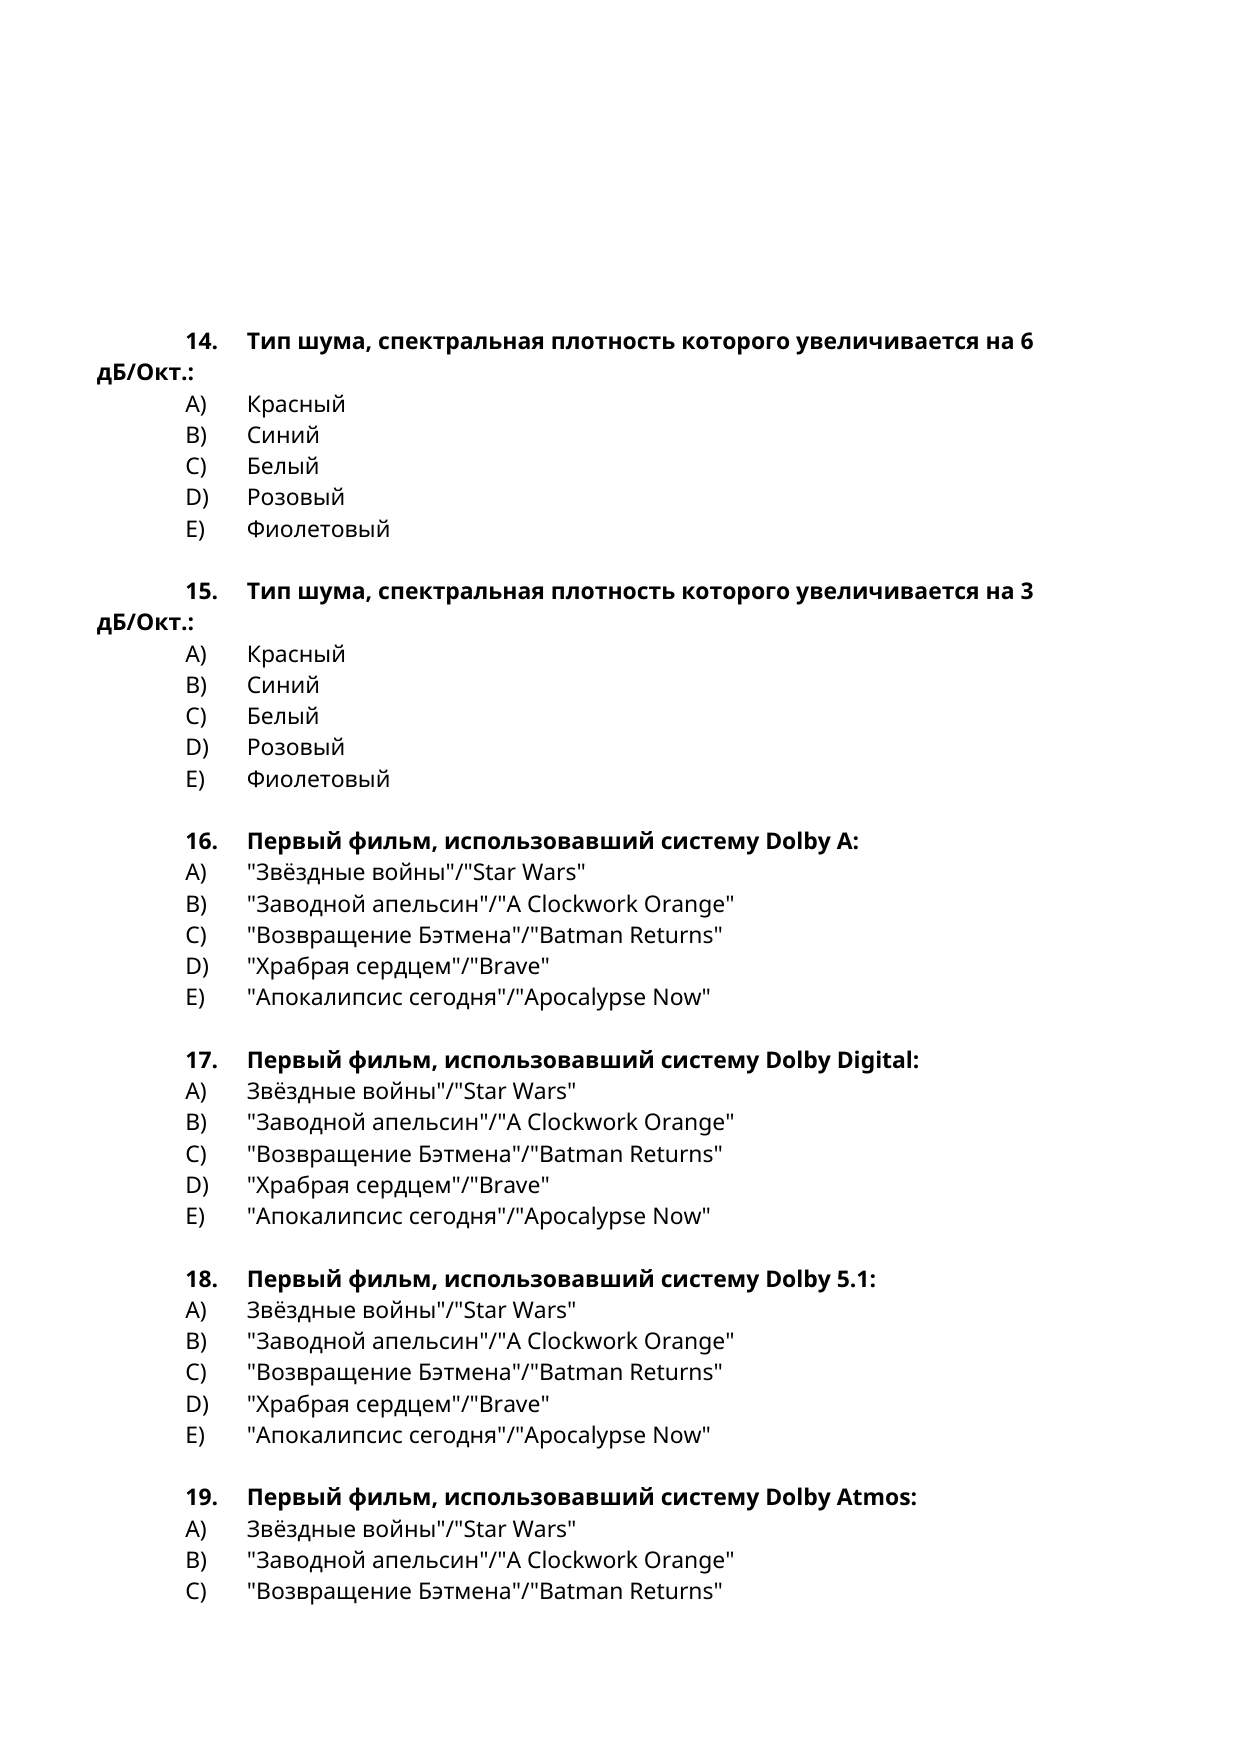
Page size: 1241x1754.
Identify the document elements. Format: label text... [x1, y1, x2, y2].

list "Звёздные войны"/"Star Wars" [97, 856, 1100, 887]
list Тип шума, спектральная плотность которого увеличивается на 6 дБ/Окт.: [97, 325, 1100, 387]
list Белый [97, 700, 1100, 731]
list Фиолетовый [97, 512, 1100, 544]
list Синий [97, 419, 1100, 450]
list Красный [97, 387, 1100, 419]
list "Возвращение Бэтмена"/"Batman Returns" [97, 1575, 1100, 1606]
list "Заводной апельсин"/"A Clockwork Orange" [97, 1544, 1100, 1575]
list Первый фильм, использовавший систему Dolby Atmos: [97, 1481, 1100, 1512]
list "Апокалипсис сегодня"/"Apocalypse Now" [97, 1200, 1100, 1231]
list Розовый [97, 731, 1100, 762]
list "Возвращение Бэтмена"/"Batman Returns" [97, 1137, 1100, 1169]
list Первый фильм, использовавший систему Dolby Digital: [97, 1044, 1100, 1075]
list Тип шума, спектральная плотность которого увеличивается на 3 дБ/Окт.: [97, 575, 1100, 637]
list "Заводной апельсин"/"A Clockwork Orange" [97, 1325, 1100, 1356]
list Белый [97, 450, 1100, 481]
list "Апокалипсис сегодня"/"Apocalypse Now" [97, 1419, 1100, 1450]
list Первый фильм, использовавший систему Dolby 5.1: [97, 1262, 1100, 1294]
list Звёздные войны"/"Star Wars" [97, 1294, 1100, 1325]
list Розовый [97, 481, 1100, 512]
list Синий [97, 669, 1100, 700]
list "Храбрая сердцем"/"Brave" [97, 1387, 1100, 1419]
list "Храбрая сердцем"/"Brave" [97, 1169, 1100, 1200]
list "Храбрая сердцем"/"Brave" [97, 950, 1100, 981]
list Красный [97, 637, 1100, 669]
list Первый фильм, использовавший систему Dolby A: [97, 825, 1100, 856]
list "Заводной апельсин"/"A Clockwork Orange" [97, 1106, 1100, 1137]
list Звёздные войны"/"Star Wars" [97, 1075, 1100, 1106]
list Звёздные войны"/"Star Wars" [97, 1512, 1100, 1544]
list "Возвращение Бэтмена"/"Batman Returns" [97, 1356, 1100, 1387]
list "Заводной апельсин"/"A Clockwork Orange" [97, 887, 1100, 919]
list "Возвращение Бэтмена"/"Batman Returns" [97, 919, 1100, 950]
list Фиолетовый [97, 762, 1100, 794]
list "Апокалипсис сегодня"/"Apocalypse Now" [97, 981, 1100, 1012]
